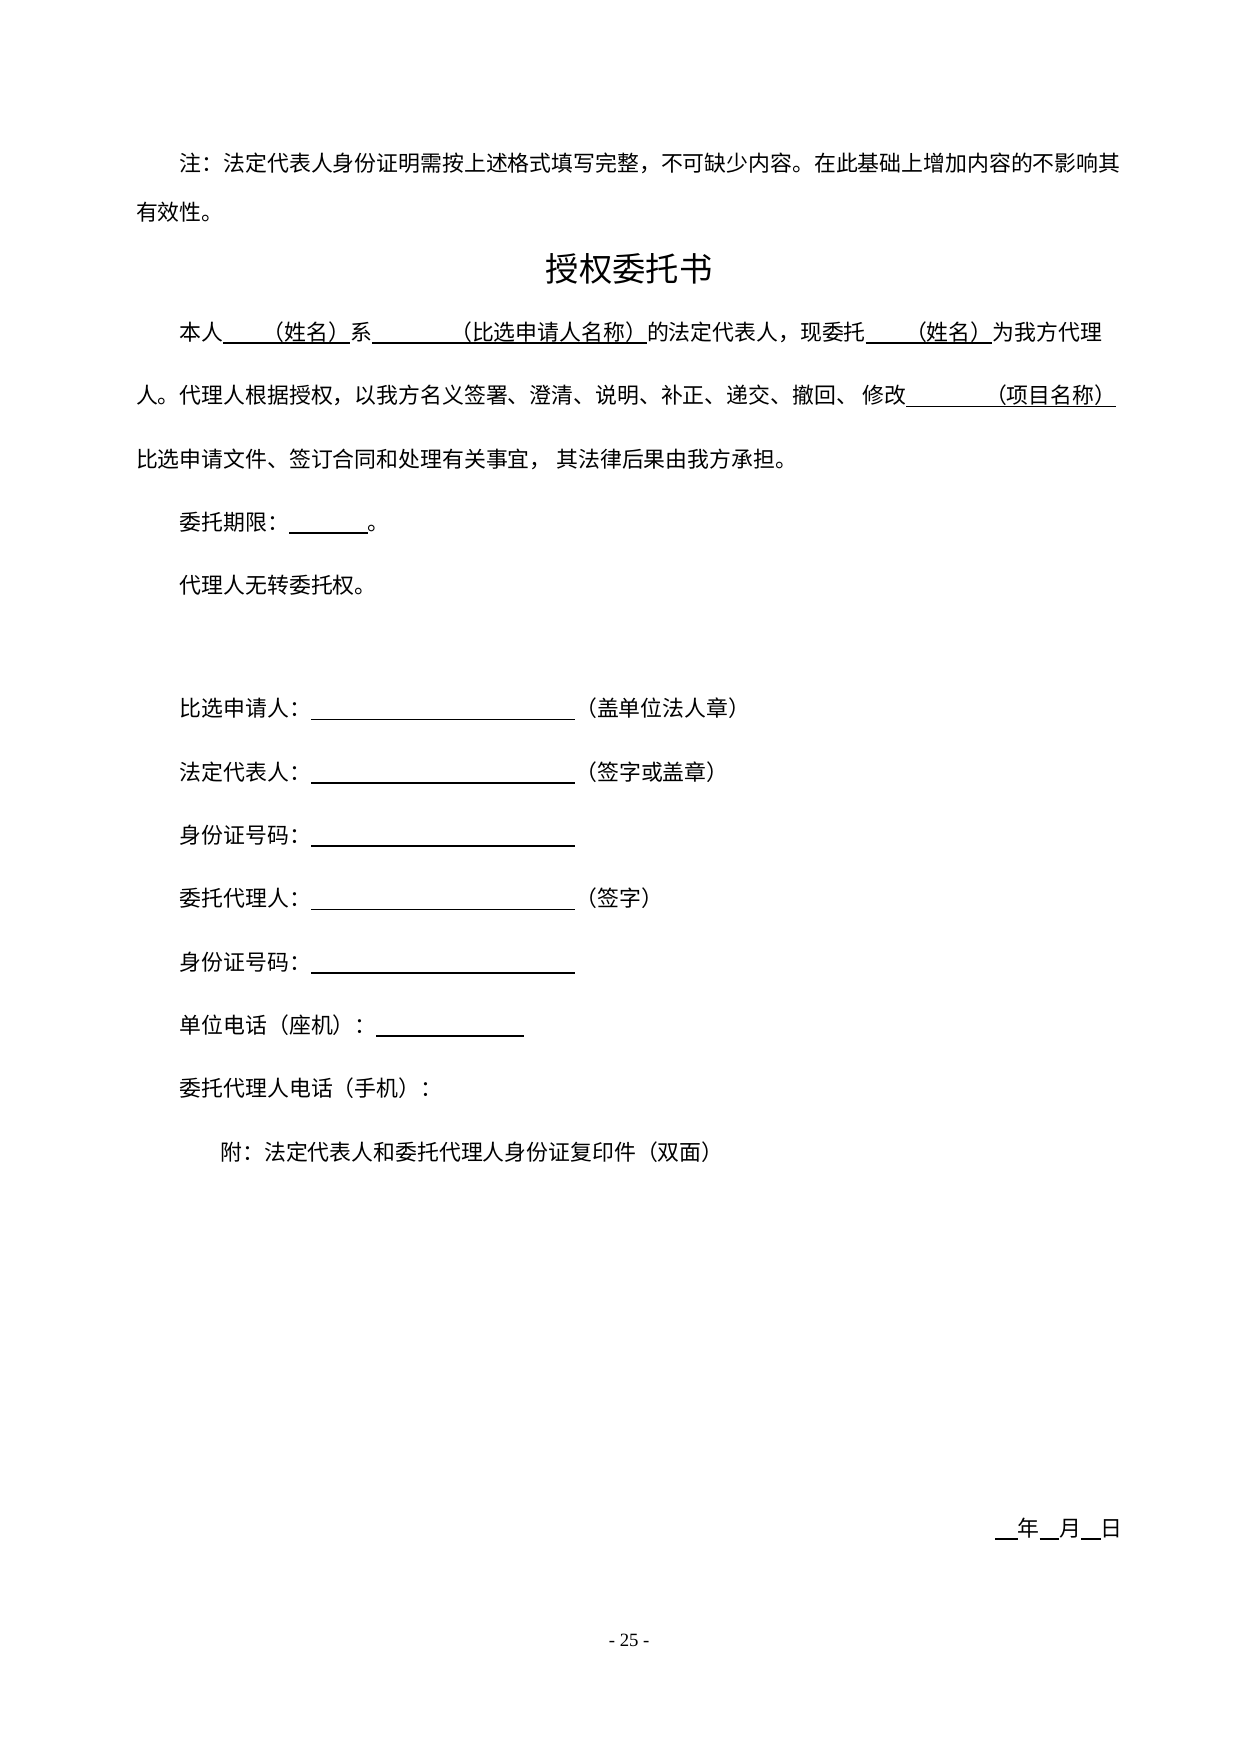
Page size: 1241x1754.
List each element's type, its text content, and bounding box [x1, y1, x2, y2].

text 年 月 日 [136, 1511, 1122, 1542]
text 委托代理人： （签字） [136, 881, 1122, 913]
text 附：法定代表人和委托代理人身份证复印件（双面） [136, 1135, 1122, 1166]
text 代理人无转委托权。 [136, 568, 1122, 600]
text 授权委托书 [136, 243, 1122, 291]
text 注：法定代表人身份证明需按上述格式填写完整，不可缺少内容。在此基础上增加内容的不影响其有效性。 [136, 146, 1122, 227]
text 身份证号码： [136, 945, 1122, 976]
text 委托代理人电话（手机）： [136, 1071, 1122, 1103]
text 单位电话（座机）： [136, 1008, 1122, 1040]
text 比选申请人： （盖单位法人章） [136, 691, 1122, 723]
text 本人 （姓名）系 （比选申请人名称）的法定代表人，现委托 （姓名）为我方代理人。代理人根据授权，以我方名义签署、澄清、说明、补正、递交、撤回、 修改 （项目名称）比选申请文件、签订合同和处理有关事宜， 其法律后果由我方承担。 [136, 315, 1122, 473]
text 法定代表人： （签字或盖章） [136, 755, 1122, 786]
text 委托期限： 。 [136, 505, 1122, 537]
text 身份证号码： [136, 818, 1122, 850]
